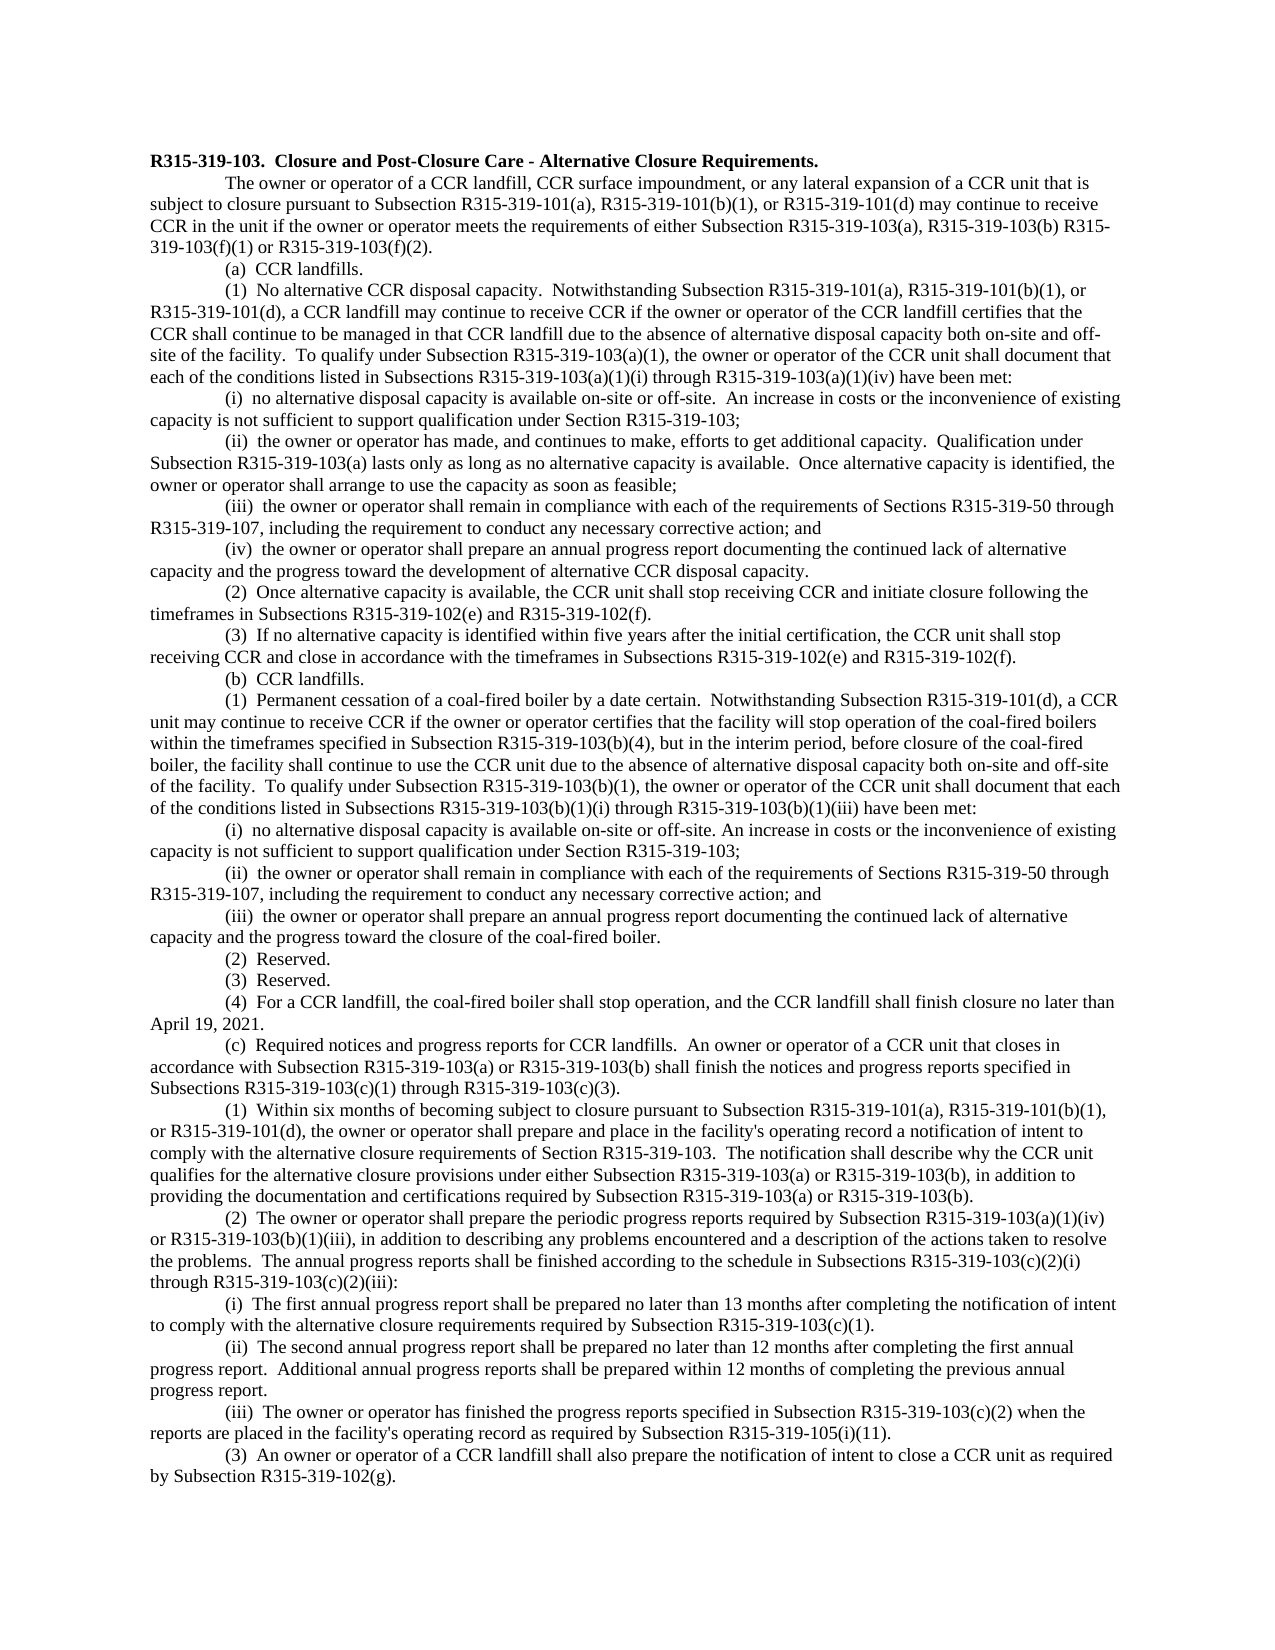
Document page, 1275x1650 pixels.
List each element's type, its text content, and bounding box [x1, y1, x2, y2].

text (ii) The second annual progress report shall be prepared no later than 12 months after completing the first annual progress report. Additional annual progress reports shall be prepared within 12 months of completing the previous annual progress report. [150, 1336, 1125, 1401]
text (ii) the owner or operator has made, and continues to make, efforts to get additional capacity. Qualification under Subsection R315-319-103(a) lasts only as long as no alternative capacity is available. Once alternative capacity is identified, the owner or operator shall arrange to use the capacity as soon as feasible; [150, 430, 1125, 495]
text (2) Reserved. [150, 948, 1125, 969]
text (3) Reserved. [150, 969, 1125, 991]
text (iii) The owner or operator has finished the progress reports specified in Subsection R315-319-103(c)(2) when the reports are placed in the facility's operating record as required by Subsection R315-319-105(i)(11). [150, 1401, 1125, 1444]
text (1) No alternative CCR disposal capacity. Notwithstanding Subsection R315-319-101(a), R315-319-101(b)(1), or R315-319-101(d), a CCR landfill may continue to receive CCR if the owner or operator of the CCR landfill certifies that the CCR shall continue to be managed in that CCR landfill due to the absence of alternative disposal capacity both on-site and off-site of the facility. To qualify under Subsection R315-319-103(a)(1), the owner or operator of the CCR unit shall document that each of the conditions listed in Subsections R315-319-103(a)(1)(i) through R315-319-103(a)(1)(iv) have been met: [150, 279, 1125, 387]
text R315-319-103. Closure and Post-Closure Care - Alternative Closure Requirements. [150, 150, 1125, 172]
text (3) An owner or operator of a CCR landfill shall also prepare the notification of intent to close a CCR unit as required by Subsection R315-319-102(g). [150, 1444, 1125, 1487]
text The owner or operator of a CCR landfill, CCR surface impoundment, or any lateral expansion of a CCR unit that is subject to closure pursuant to Subsection R315-319-101(a), R315-319-101(b)(1), or R315-319-101(d) may continue to receive CCR in the unit if the owner or operator meets the requirements of either Subsection R315-319-103(a), R315-319-103(b) R315-319-103(f)(1) or R315-319-103(f)(2). [150, 172, 1125, 258]
text (1) Permanent cessation of a coal-fired boiler by a date certain. Notwithstanding Subsection R315-319-101(d), a CCR unit may continue to receive CCR if the owner or operator certifies that the facility will stop operation of the coal-fired boilers within the timeframes specified in Subsection R315-319-103(b)(4), but in the interim period, before closure of the coal-fired boiler, the facility shall continue to use the CCR unit due to the absence of alternative disposal capacity both on-site and off-site of the facility. To qualify under Subsection R315-319-103(b)(1), the owner or operator of the CCR unit shall document that each of the conditions listed in Subsections R315-319-103(b)(1)(i) through R315-319-103(b)(1)(iii) have been met: [150, 689, 1125, 818]
text (iv) the owner or operator shall prepare an annual progress report documenting the continued lack of alternative capacity and the progress toward the development of alternative CCR disposal capacity. [150, 538, 1125, 581]
text (2) Once alternative capacity is available, the CCR unit shall stop receiving CCR and initiate closure following the timeframes in Subsections R315-319-102(e) and R315-319-102(f). [150, 581, 1125, 624]
text (b) CCR landfills. [150, 667, 1125, 689]
text (iii) the owner or operator shall remain in compliance with each of the requirements of Sections R315-319-50 through R315-319-107, including the requirement to conduct any necessary corrective action; and [150, 495, 1125, 538]
text (3) If no alternative capacity is identified within five years after the initial certification, the CCR unit shall stop receiving CCR and close in accordance with the timeframes in Subsections R315-319-102(e) and R315-319-102(f). [150, 624, 1125, 667]
text (i) no alternative disposal capacity is available on-site or off-site. An increase in costs or the inconvenience of existing capacity is not sufficient to support qualification under Section R315-319-103; [150, 387, 1125, 430]
text (4) For a CCR landfill, the coal-fired boiler shall stop operation, and the CCR landfill shall finish closure no later than April 19, 2021. [150, 991, 1125, 1034]
text (i) The first annual progress report shall be prepared no later than 13 months after completing the notification of intent to comply with the alternative closure requirements required by Subsection R315-319-103(c)(1). [150, 1293, 1125, 1336]
text (ii) the owner or operator shall remain in compliance with each of the requirements of Sections R315-319-50 through R315-319-107, including the requirement to conduct any necessary corrective action; and [150, 862, 1125, 905]
text (iii) the owner or operator shall prepare an annual progress report documenting the continued lack of alternative capacity and the progress toward the closure of the coal-fired boiler. [150, 905, 1125, 948]
text (a) CCR landfills. [150, 258, 1125, 279]
text (i) no alternative disposal capacity is available on-site or off-site. An increase in costs or the inconvenience of existing capacity is not sufficient to support qualification under Section R315-319-103; [150, 818, 1125, 862]
text (2) The owner or operator shall prepare the periodic progress reports required by Subsection R315-319-103(a)(1)(iv) or R315-319-103(b)(1)(iii), in addition to describing any problems encountered and a description of the actions taken to resolve the problems. The annual progress reports shall be finished according to the schedule in Subsections R315-319-103(c)(2)(i) through R315-319-103(c)(2)(iii): [150, 1207, 1125, 1293]
text (1) Within six months of becoming subject to closure pursuant to Subsection R315-319-101(a), R315-319-101(b)(1), or R315-319-101(d), the owner or operator shall prepare and place in the facility's operating record a notification of intent to comply with the alternative closure requirements of Section R315-319-103. The notification shall describe why the CCR unit qualifies for the alternative closure provisions under either Subsection R315-319-103(a) or R315-319-103(b), in addition to providing the documentation and certifications required by Subsection R315-319-103(a) or R315-319-103(b). [150, 1099, 1125, 1207]
text (c) Required notices and progress reports for CCR landfills. An owner or operator of a CCR unit that closes in accordance with Subsection R315-319-103(a) or R315-319-103(b) shall finish the notices and progress reports specified in Subsections R315-319-103(c)(1) through R315-319-103(c)(3). [150, 1034, 1125, 1099]
